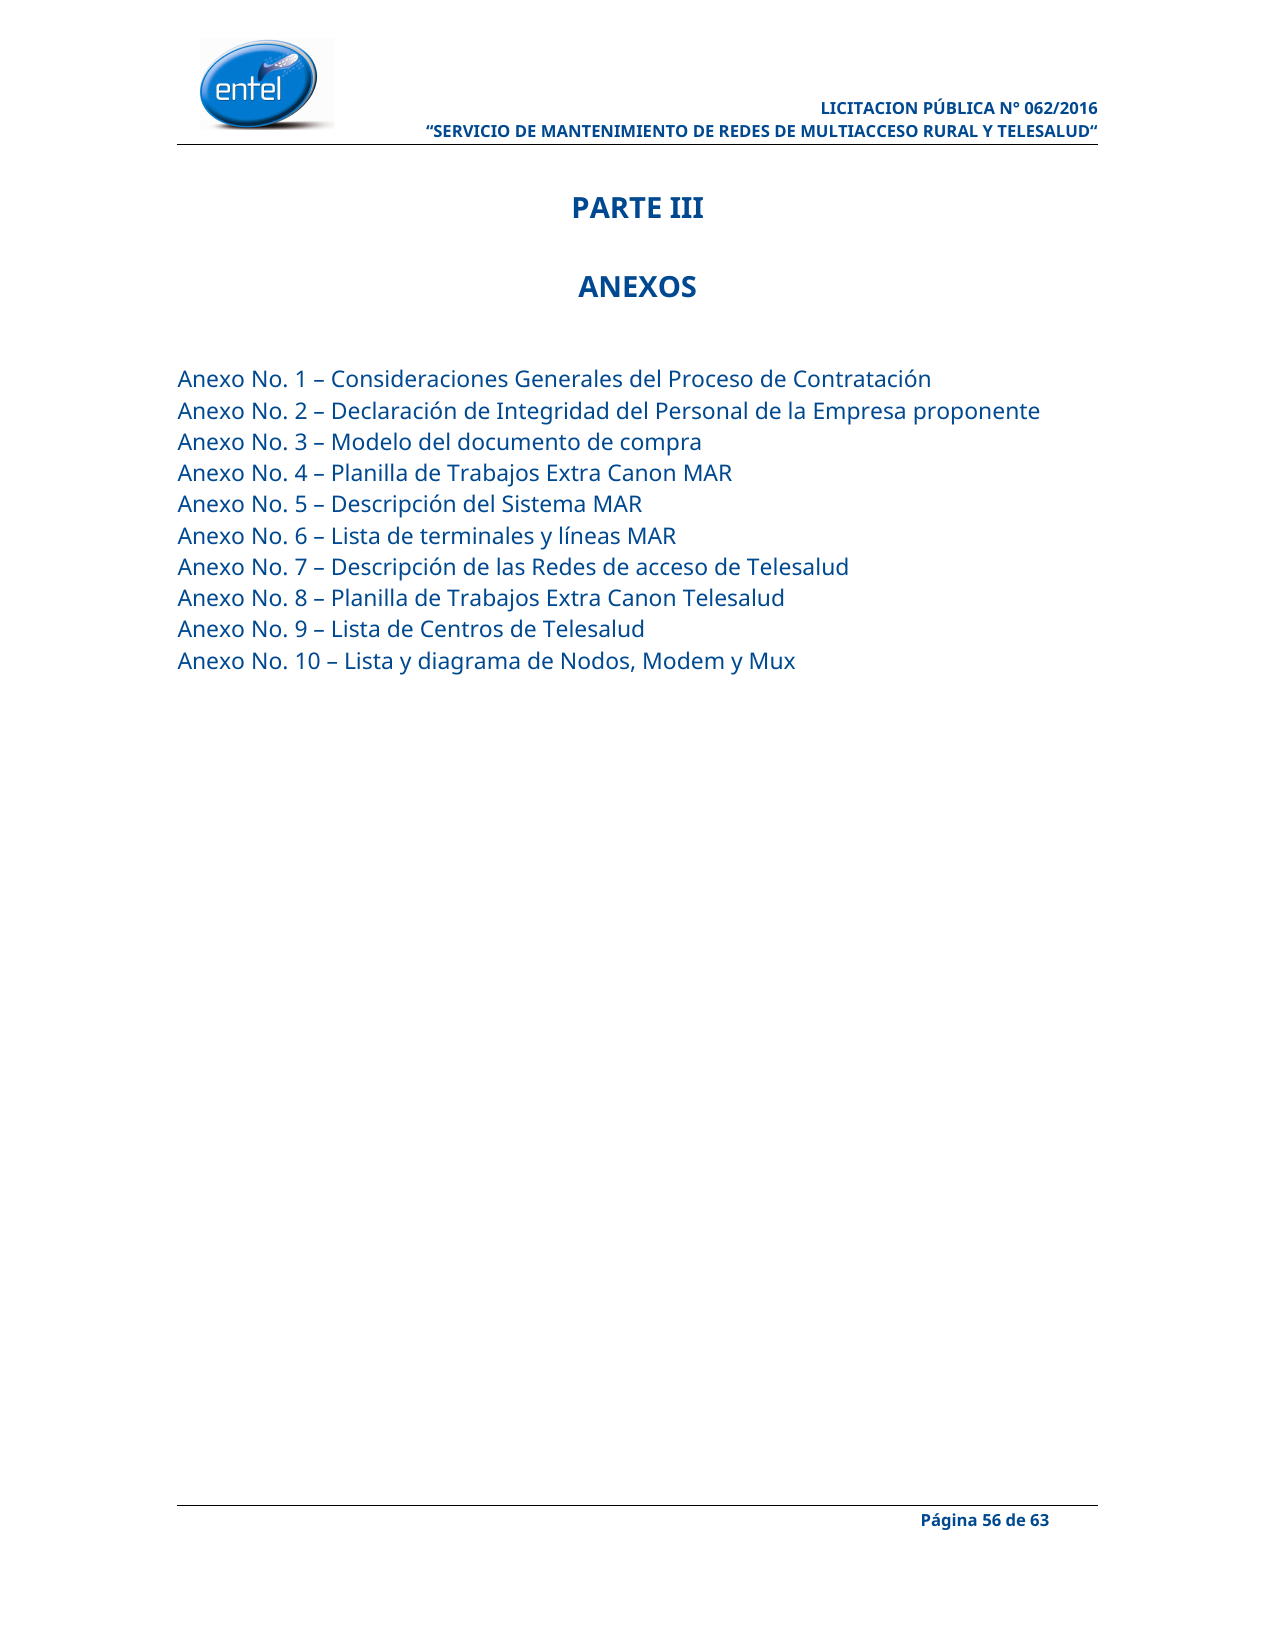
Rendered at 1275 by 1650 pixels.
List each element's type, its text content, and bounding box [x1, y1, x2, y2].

text Anexo No. 9 – Lista de Centros de Telesalud [177, 613, 1098, 645]
text Anexo No. 5 – Descripción del Sistema MAR [177, 488, 1098, 520]
text ANEXOS [177, 266, 1098, 306]
text Anexo No. 7 – Descripción de las Redes de acceso de Telesalud [177, 551, 1098, 582]
picture [199, 38, 335, 130]
text Anexo No. 2 – Declaración de Integridad del Personal de la Empresa proponente [177, 395, 1098, 426]
text Anexo No. 3 – Modelo del documento de compra [177, 426, 1098, 457]
text Anexo No. 8 – Planilla de Trabajos Extra Canon Telesalud [177, 582, 1098, 613]
text Anexo No. 4 – Planilla de Trabajos Extra Canon MAR [177, 457, 1098, 488]
subtitle PARTE III [177, 187, 1098, 227]
text Anexo No. 6 – Lista de terminales y líneas MAR [177, 520, 1098, 551]
text Anexo No. 10 – Lista y diagrama de Nodos, Modem y Mux [177, 645, 1098, 676]
text Anexo No. 1 – Consideraciones Generales del Proceso de Contratación [177, 363, 1098, 395]
